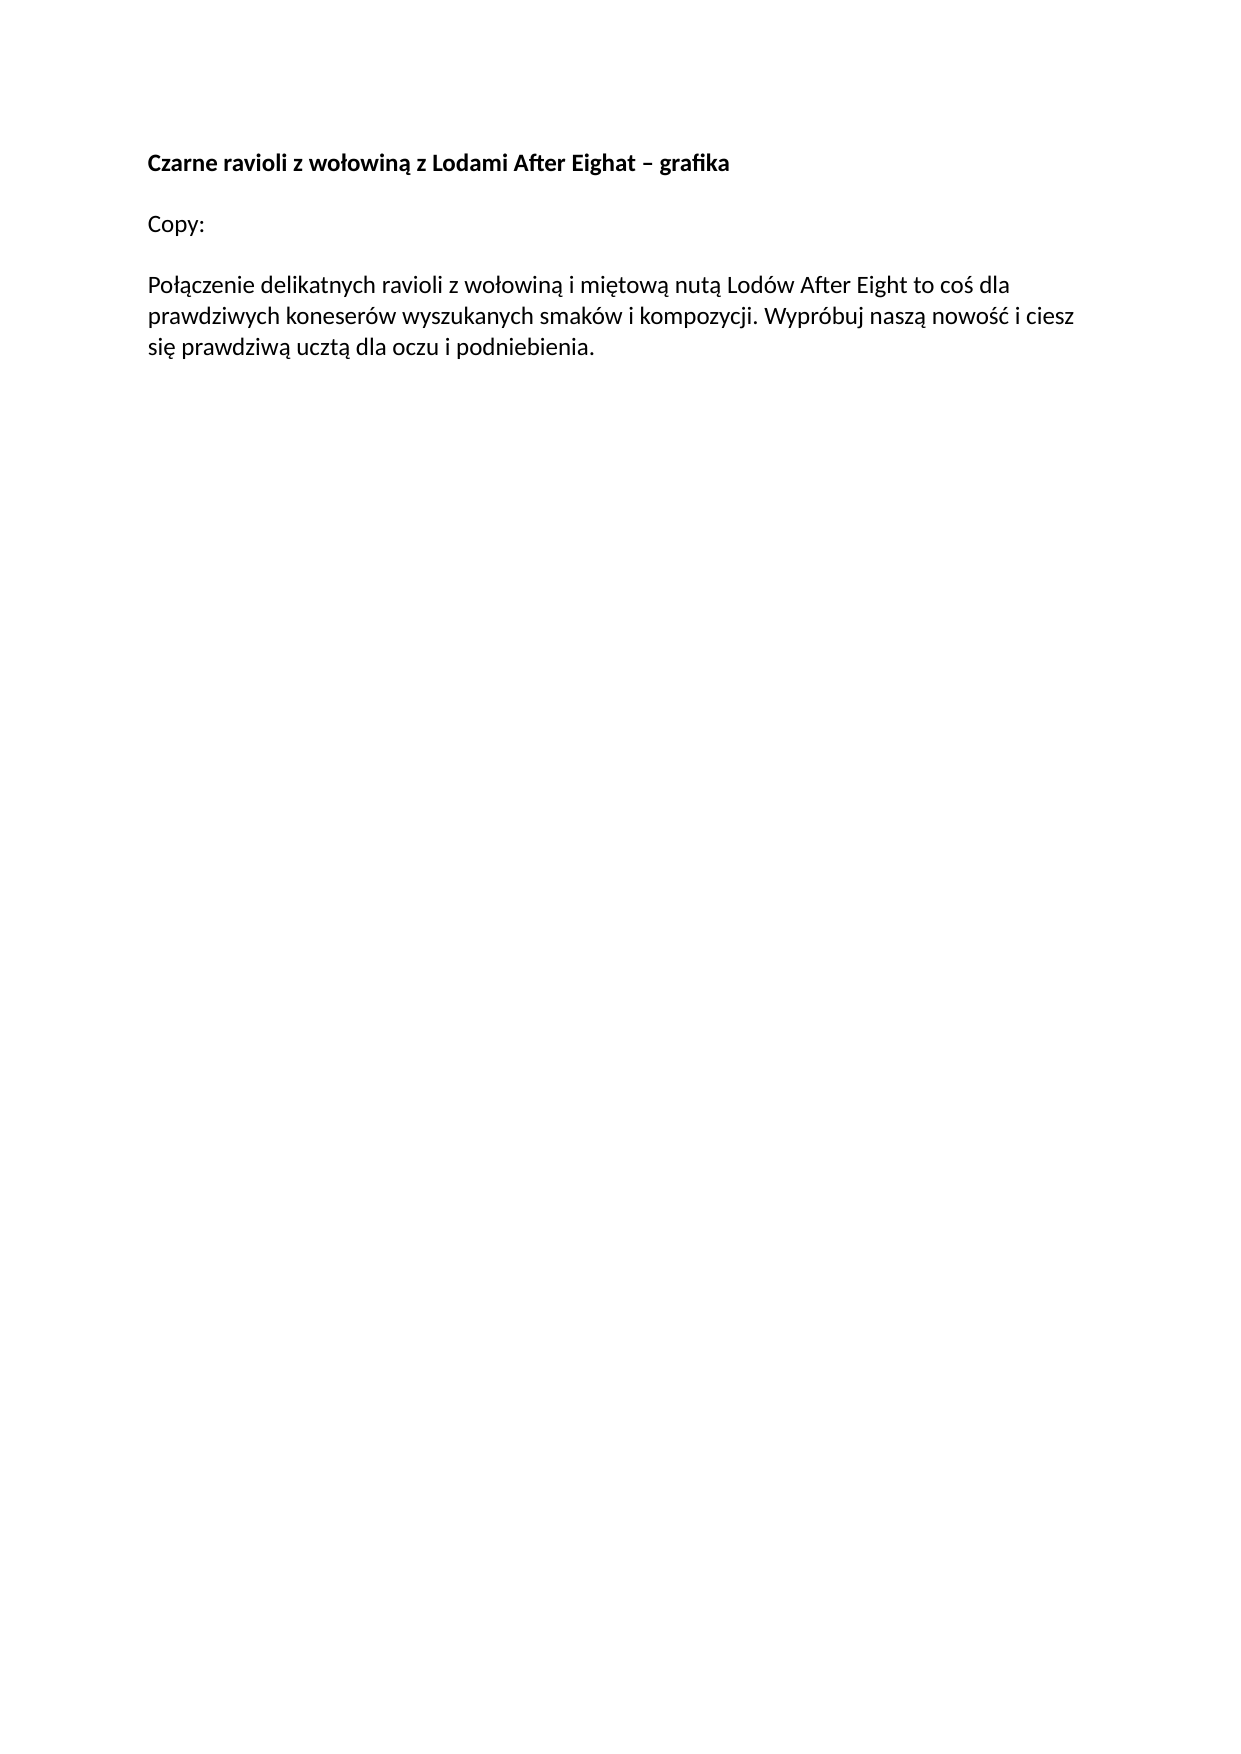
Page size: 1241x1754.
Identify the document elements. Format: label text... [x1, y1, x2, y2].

text Połączenie delikatnych ravioli z wołowiną i miętową nutą Lodów After Eight to coś dla prawdziwych koneserów wyszukanych smaków i kompozycji. Wypróbuj naszą nowość i ciesz się prawdziwą ucztą dla oczu i podniebienia. [148, 270, 1093, 361]
text Copy: [148, 209, 1093, 239]
text Czarne ravioli z wołowiną z Lodami After Eighat – grafika [148, 148, 1093, 178]
